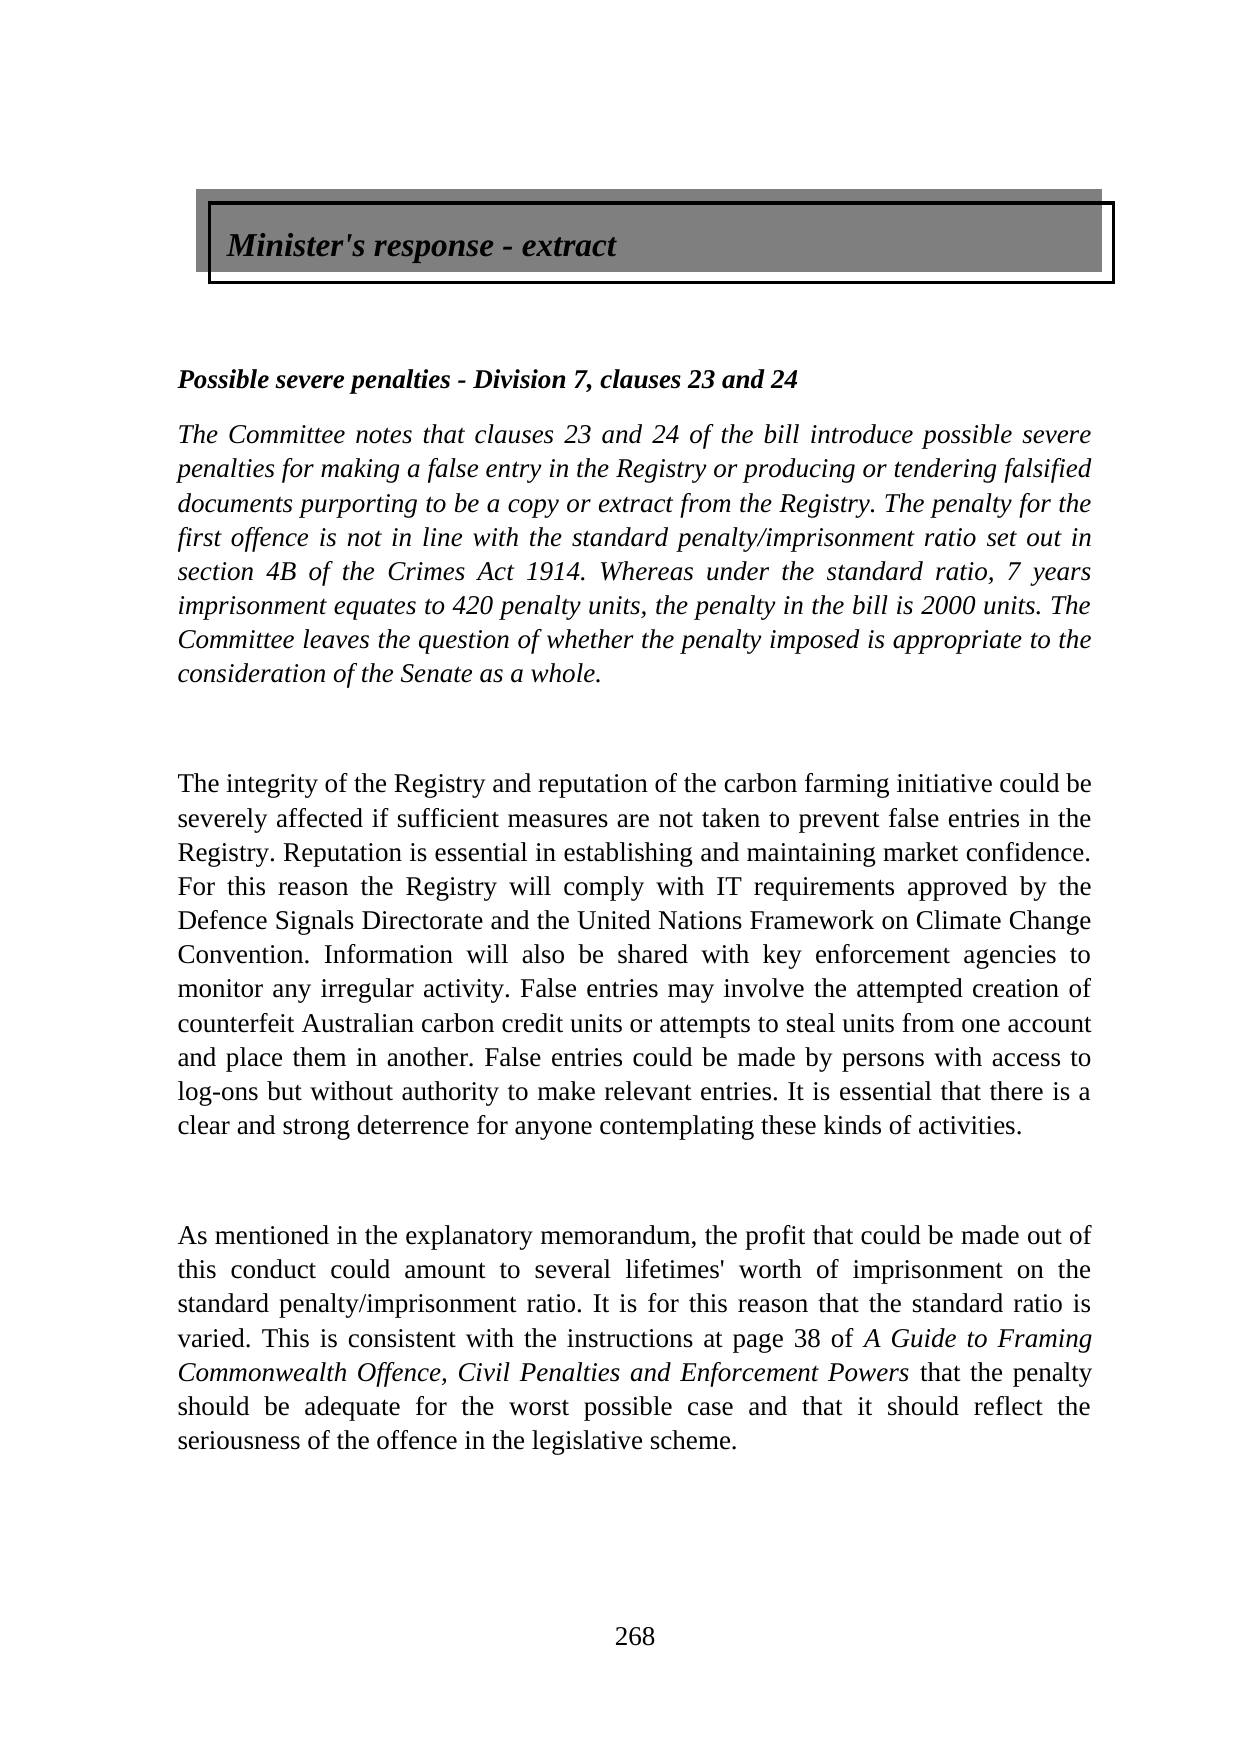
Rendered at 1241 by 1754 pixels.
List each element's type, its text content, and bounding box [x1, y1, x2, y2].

text As mentioned in the explanatory memorandum, the profit that could be made out of this conduct could amount to several lifetimes' worth of imprisonment on the standard penalty/imprisonment ratio. It is for this reason that the standard ratio is varied. This is consistent with the instructions at page 38 of A Guide to Framing Commonwealth Offence, Civil Penalties and Enforcement Powers that the penalty should be adequate for the worst possible case and that it should reflect the seriousness of the offence in the legislative scheme. [177, 1219, 1092, 1455]
text The Committee notes that clauses 23 and 24 of the bill introduce possible severe penalties for making a false entry in the Registry or producing or tendering falsified documents purporting to be a copy or extract from the Registry. The penalty for the first offence is not in line with the standard penalty/imprisonment ratio set out in section 4B of the Crimes Act 1914. Whereas under the standard ratio, 7 years imprisonment equates to 420 penalty units, the penalty in the bill is 2000 units. The Committee leaves the question of whether the penalty imposed is appropriate to the consideration of the Senate as a whole. [177, 418, 1092, 689]
text Possible severe penalties - Division 7, clauses 23 and 24 [177, 363, 1092, 394]
text The integrity of the Registry and reputation of the carbon farming initiative could be severely affected if sufficient measures are not taken to prevent false entries in the Registry. Reputation is essential in establishing and maintaining market confidence. For this reason the Registry will comply with IT requirements approved by the Defence Signals Directorate and the United Nations Framework on Climate Change Convention. Information will also be shared with key enforcement agencies to monitor any irregular activity. False entries may involve the attempted creation of counterfeit Australian carbon credit units or attempts to steal units from one account and place them in another. False entries could be made by persons with access to log-ons but without authority to make relevant entries. It is essential that there is a clear and strong deterrence for anyone contemplating these kinds of activities. [177, 767, 1092, 1140]
